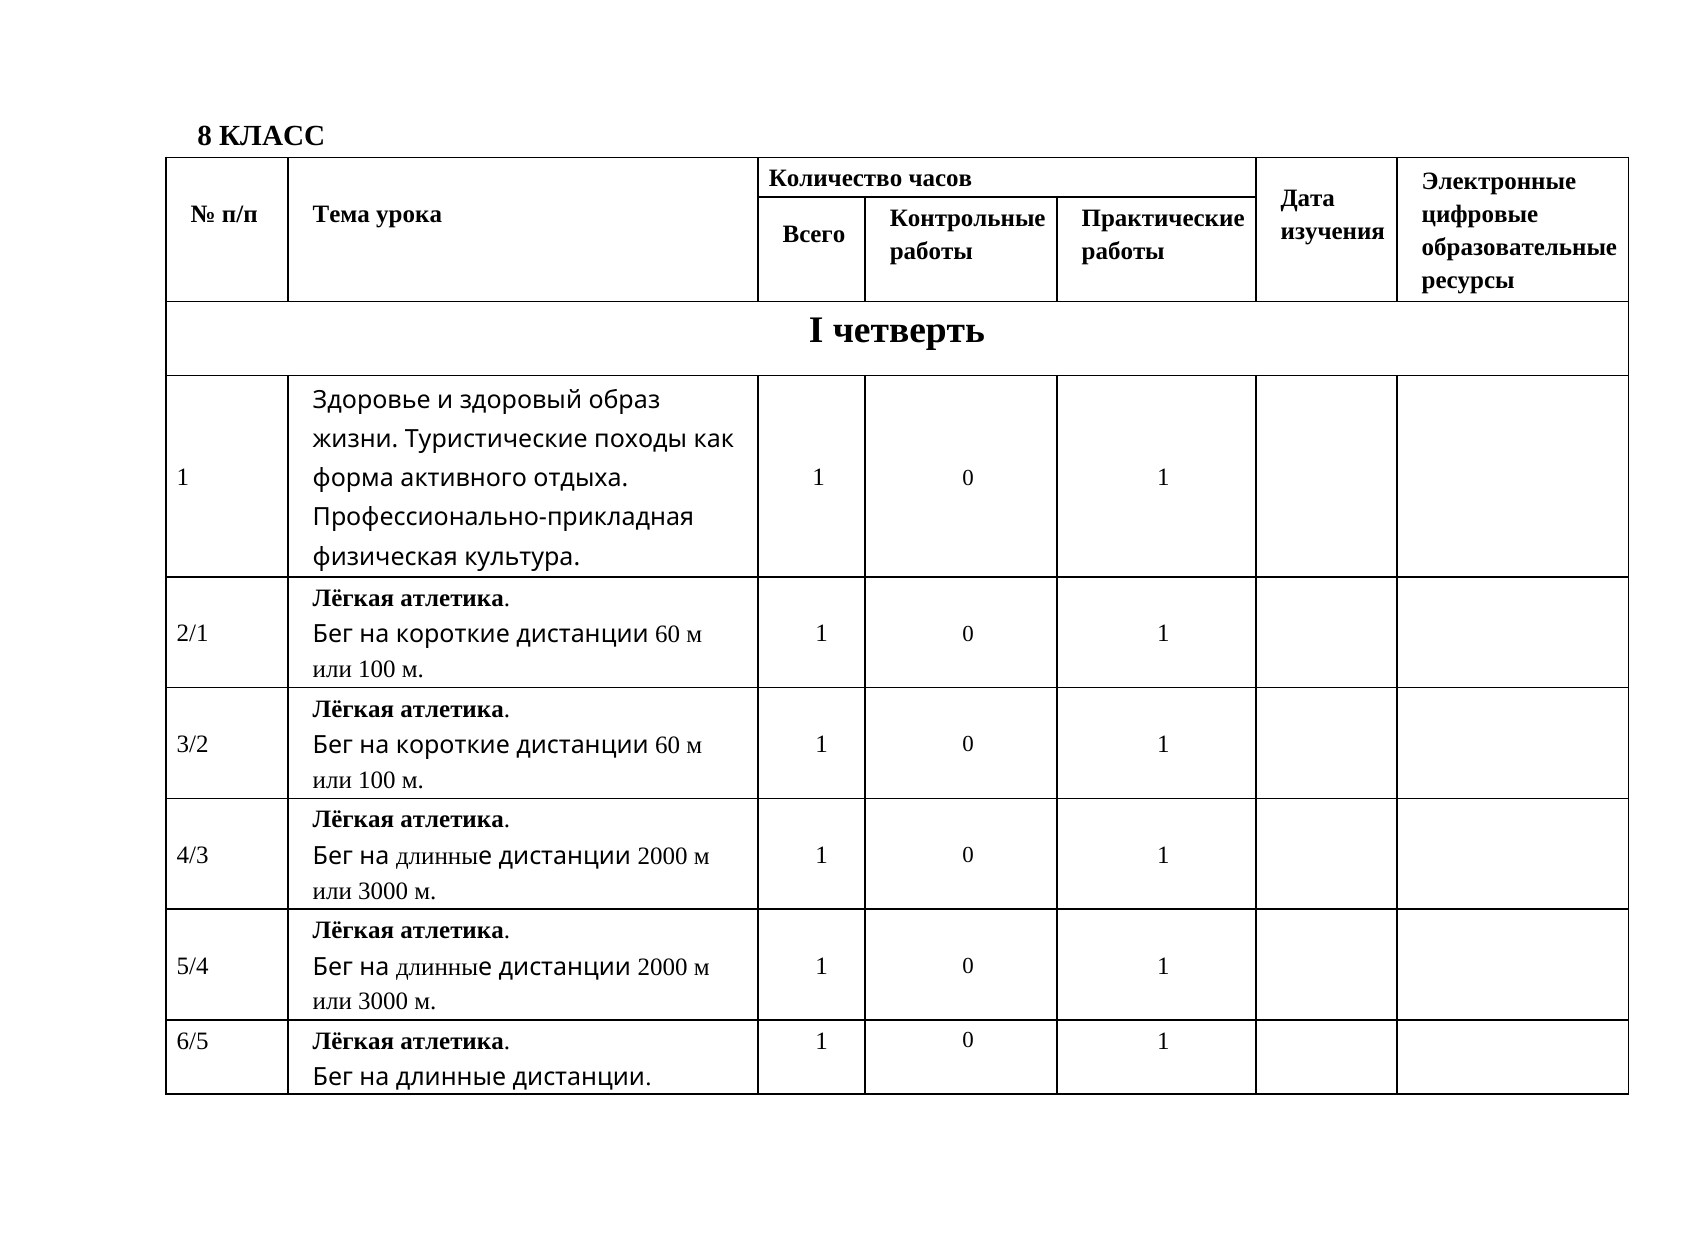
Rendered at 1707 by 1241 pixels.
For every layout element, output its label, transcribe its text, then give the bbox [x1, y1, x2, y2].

text 8 КЛАСС [190, 118, 1618, 152]
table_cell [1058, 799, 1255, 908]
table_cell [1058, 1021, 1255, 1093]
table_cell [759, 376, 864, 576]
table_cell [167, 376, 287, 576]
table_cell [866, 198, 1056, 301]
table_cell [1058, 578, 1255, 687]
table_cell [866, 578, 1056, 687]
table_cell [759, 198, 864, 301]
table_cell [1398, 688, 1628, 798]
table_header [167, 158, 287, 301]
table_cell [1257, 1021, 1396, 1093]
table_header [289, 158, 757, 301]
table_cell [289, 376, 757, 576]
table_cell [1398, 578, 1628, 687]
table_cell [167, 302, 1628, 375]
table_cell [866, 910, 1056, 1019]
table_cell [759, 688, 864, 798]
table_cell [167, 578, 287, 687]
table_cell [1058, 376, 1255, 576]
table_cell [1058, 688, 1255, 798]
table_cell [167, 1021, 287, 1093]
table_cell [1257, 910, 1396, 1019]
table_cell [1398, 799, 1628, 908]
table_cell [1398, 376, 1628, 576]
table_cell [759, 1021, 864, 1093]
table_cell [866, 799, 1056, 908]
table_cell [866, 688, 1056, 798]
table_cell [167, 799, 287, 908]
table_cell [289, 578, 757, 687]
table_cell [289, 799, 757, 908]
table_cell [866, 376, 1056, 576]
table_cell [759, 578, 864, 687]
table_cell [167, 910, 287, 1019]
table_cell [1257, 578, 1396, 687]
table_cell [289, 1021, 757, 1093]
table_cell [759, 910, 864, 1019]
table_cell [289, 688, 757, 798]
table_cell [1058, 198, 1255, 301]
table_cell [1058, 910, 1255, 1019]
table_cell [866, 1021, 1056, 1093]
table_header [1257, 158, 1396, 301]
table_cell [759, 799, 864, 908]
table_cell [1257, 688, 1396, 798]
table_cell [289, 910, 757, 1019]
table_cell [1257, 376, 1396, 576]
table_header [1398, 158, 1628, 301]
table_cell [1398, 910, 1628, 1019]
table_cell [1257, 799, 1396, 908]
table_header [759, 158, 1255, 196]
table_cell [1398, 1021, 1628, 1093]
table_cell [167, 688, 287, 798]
